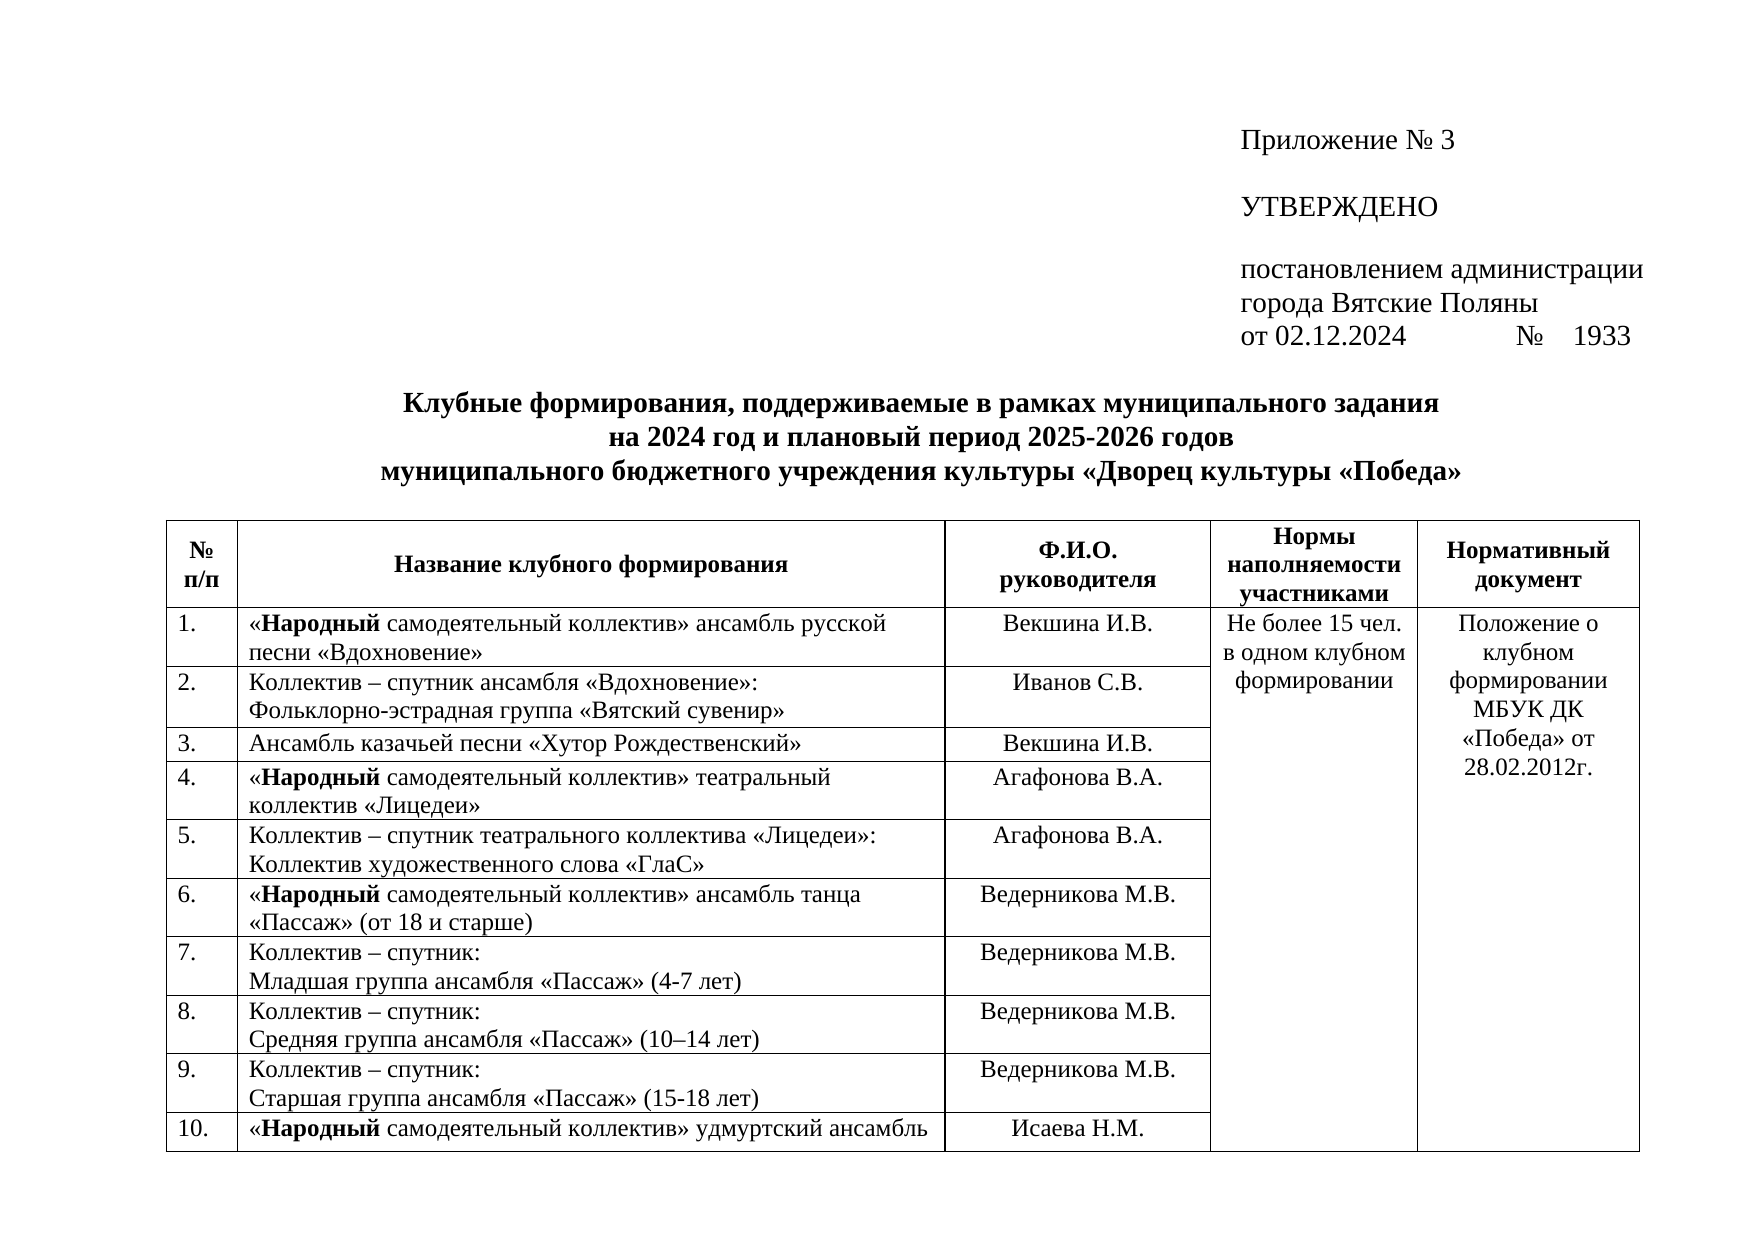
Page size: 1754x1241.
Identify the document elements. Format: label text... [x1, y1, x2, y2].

table_header Ф.И.О. руководителя [946, 521, 1210, 607]
table_cell «Народный самодеятельный коллектив» ансамбль танца «Пассаж» (от 18 и старше) [238, 879, 944, 936]
table_cell Агафонова В.А. [946, 820, 1210, 878]
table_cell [238, 1113, 944, 1151]
table_cell Коллектив – спутник ансамбля «Вдохновение»: Фольклорно-эстрадная группа «Вятский сувенир» [238, 667, 944, 727]
text Клубные формирования, поддерживаемые в рамках муниципального задания [177, 386, 1665, 419]
table_cell [167, 728, 237, 761]
table_cell «Народный самодеятельный коллектив» театральный коллектив «Лицедеи» [238, 762, 944, 819]
table_cell [167, 1113, 237, 1151]
text Приложение № 3 [1240, 122, 1655, 156]
text от 02.12.2024 № 1933 [1240, 318, 1665, 352]
table_cell Агафонова В.А. [946, 762, 1210, 819]
table_cell Иванов С.В. [946, 667, 1210, 727]
table_cell [167, 879, 237, 936]
table_cell [167, 762, 237, 819]
table_cell [167, 667, 237, 727]
table_cell Векшина И.В. [946, 608, 1210, 666]
table_header Нормы наполняемости участниками [1211, 521, 1417, 607]
text на 2024 год и плановый период 2025-2026 годов [177, 419, 1665, 453]
table_cell Не более 15 чел. в одном клубном формировании [1211, 608, 1417, 1151]
table_cell Ведерникова М.В. [946, 879, 1210, 936]
table_cell Ведерникова М.В. [946, 1054, 1210, 1112]
table_cell [167, 608, 237, 666]
table_cell Коллектив – спутник: Старшая группа ансамбля «Пассаж» (15-18 лет) [238, 1054, 944, 1112]
text постановлением администрации [1240, 251, 1665, 285]
table_cell Коллектив – спутник: Младшая группа ансамбля «Пассаж» (4-7 лет) [238, 937, 944, 995]
table_cell Ансамбль казачьей песни «Хутор Рождественский» [238, 728, 944, 761]
text муниципального бюджетного учреждения культуры «Дворец культуры «Победа» [177, 453, 1665, 486]
table_cell [167, 996, 237, 1053]
table_cell Векшина И.В. [946, 728, 1210, 761]
table_cell Ведерникова М.В. [946, 937, 1210, 995]
text города Вятские Поляны [1240, 285, 1665, 318]
table_header № п/п [167, 521, 237, 607]
table_cell Коллектив – спутник театрального коллектива «Лицедеи»: Коллектив художественного слова «ГлаС» [238, 820, 944, 878]
table_cell Ведерникова М.В. [946, 996, 1210, 1053]
table_cell [167, 937, 237, 995]
table_header Нормативный документ [1418, 521, 1639, 607]
text УТВЕРЖДЕНО [1240, 189, 1655, 223]
table_cell Коллектив – спутник: Средняя группа ансамбля «Пассаж» (10–14 лет) [238, 996, 944, 1053]
table_cell Положение о клубном формировании МБУК ДК «Победа» от 28.02.2012г. [1418, 608, 1639, 1151]
table_header Название клубного формирования [238, 521, 944, 607]
table_cell «Народный самодеятельный коллектив» ансамбль русской песни «Вдохновение» [238, 608, 944, 666]
table_cell [167, 820, 237, 878]
table_cell [167, 1054, 237, 1112]
table_cell Исаева Н.М. [946, 1113, 1210, 1151]
